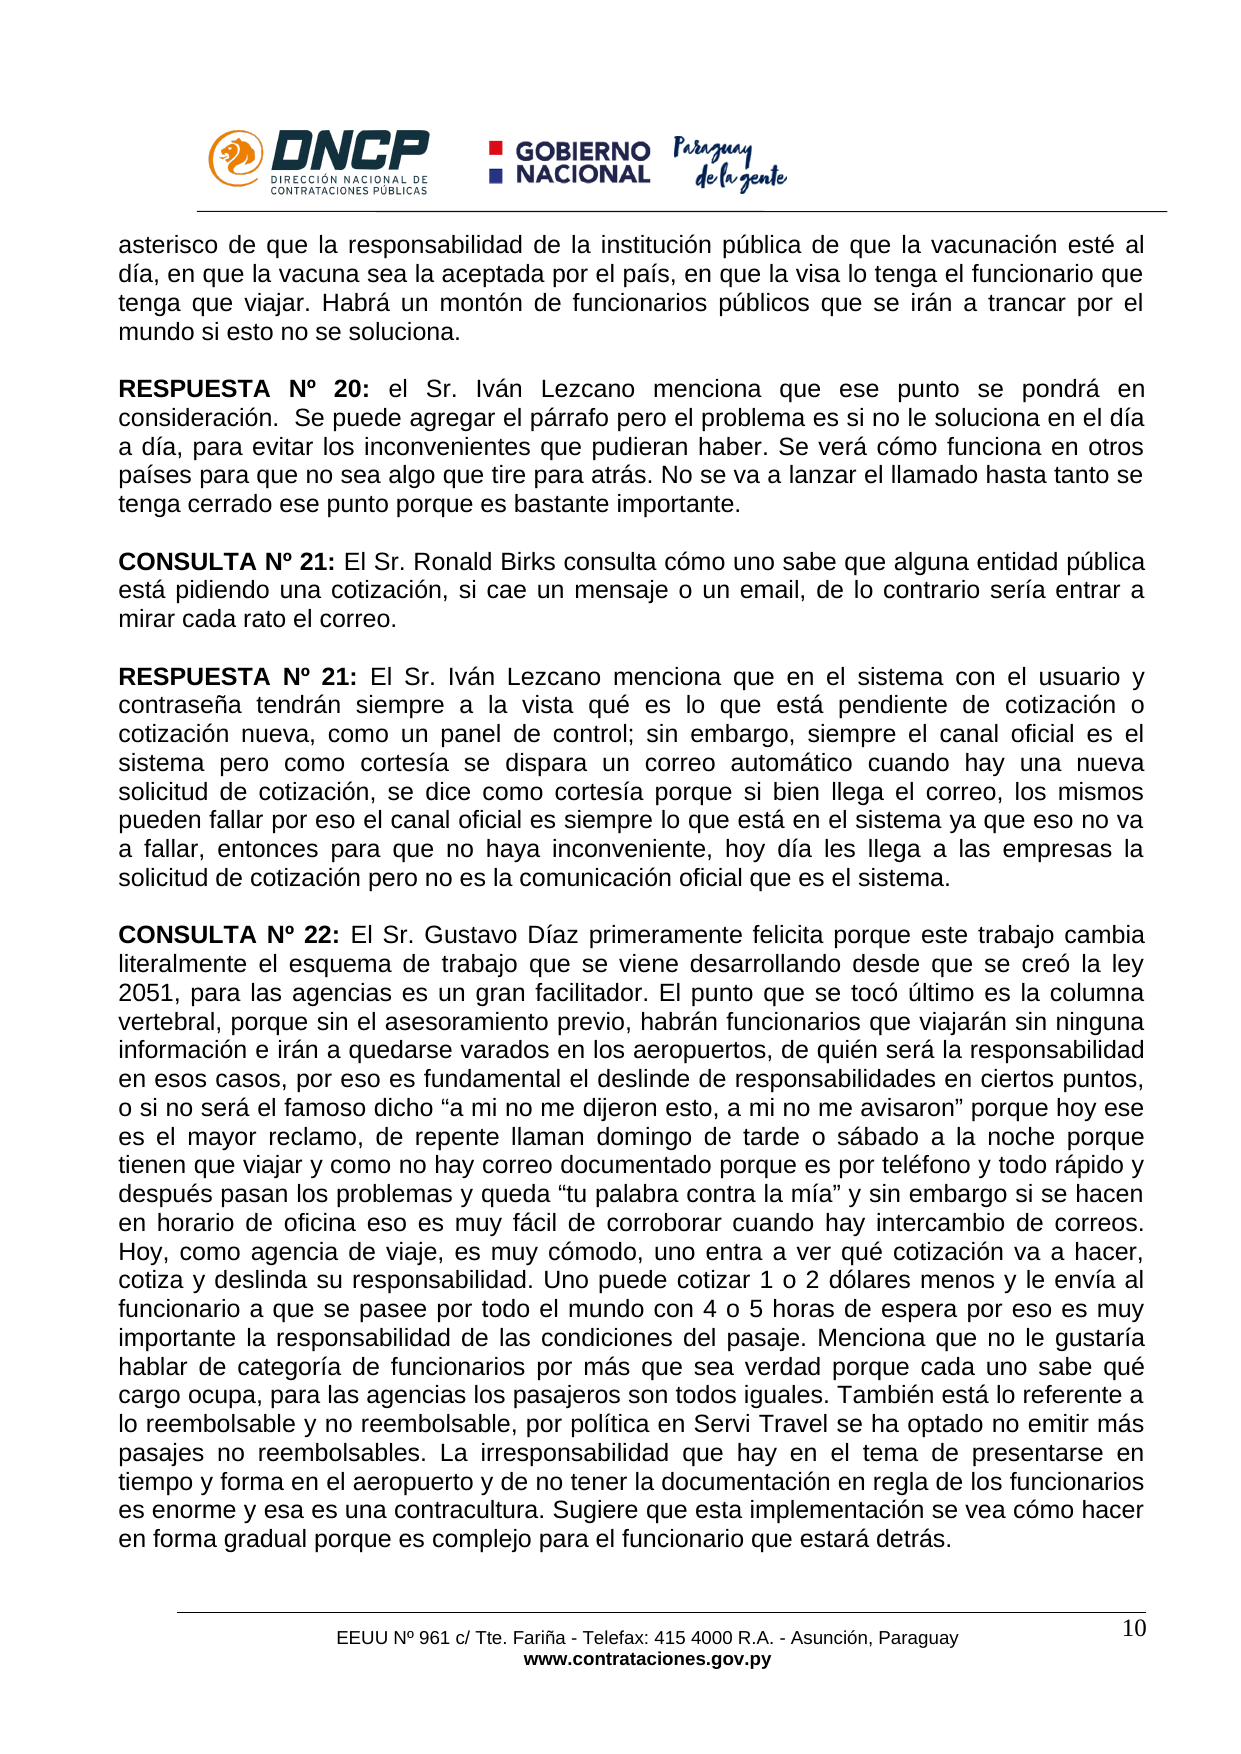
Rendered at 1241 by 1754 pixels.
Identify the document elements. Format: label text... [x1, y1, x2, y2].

text RESPUESTA Nº 20: el Sr. Iván Lezcano menciona que ese punto se pondrá en consideración. Se puede agregar el párrafo pero el problema es si no le soluciona en el día a día, para evitar los inconvenientes que pudieran haber. Se verá cómo funciona en otros países para que no sea algo que tire para atrás. No se va a lanzar el llamado hasta tanto se tenga cerrado ese punto porque es bastante importante. [118, 374, 1146, 518]
picture [486, 134, 790, 195]
text RESPUESTA Nº 21: El Sr. Iván Lezcano menciona que en el sistema con el usuario y contraseña tendrán siempre a la vista qué es lo que está pendiente de cotización o cotización nueva, como un panel de control; sin embargo, siempre el canal oficial es el sistema pero como cortesía se dispara un correo automático cuando hay una nueva solicitud de cotización, se dice como cortesía porque si bien llega el correo, los mismos pueden fallar por eso el canal oficial es siempre lo que está en el sistema ya que eso no va a fallar, entonces para que no haya inconveniente, hoy día les llega a las empresas la solicitud de cotización pero no es la comunicación oficial que es el sistema. [118, 662, 1146, 892]
text CONSULTA Nº 21: El Sr. Ronald Birks consulta cómo uno sabe que alguna entidad pública está pidiendo una cotización, si cae un mensaje o un email, de lo contrario sería entrar a mirar cada rato el correo. [118, 547, 1146, 633]
text CONSULTA Nº 22: El Sr. Gustavo Díaz primeramente felicita porque este trabajo cambia literalmente el esquema de trabajo que se viene desarrollando desde que se creó la ley 2051, para las agencias es un gran facilitador. El punto que se tocó último es la columna vertebral, porque sin el asesoramiento previo, habrán funcionarios que viajarán sin ninguna información e irán a quedarse varados en los aeropuertos, de quién será la responsabilidad en esos casos, por eso es fundamental el deslinde de responsabilidades en ciertos puntos, o si no será el famoso dicho “a mi no me dijeron esto, a mi no me avisaron” porque hoy ese es el mayor reclamo, de repente llaman domingo de tarde o sábado a la noche porque tienen que viajar y como no hay correo documentado porque es por teléfono y todo rápido y después pasan los problemas y queda “tu palabra contra la mía” y sin embargo si se hacen en horario de oficina eso es muy fácil de corroborar cuando hay intercambio de correos. Hoy, como agencia de viaje, es muy cómodo, uno entra a ver qué cotización va a hacer, cotiza y deslinda su responsabilidad. Uno puede cotizar 1 o 2 dólares menos y le envía al funcionario a que se pasee por todo el mundo con 4 o 5 horas de espera por eso es muy importante la responsabilidad de las condiciones del pasaje. Menciona que no le gustaría hablar de categoría de funcionarios por más que sea verdad porque cada uno sabe qué cargo ocupa, para las agencias los pasajeros son todos iguales. También está lo referente a lo reembolsable y no reembolsable, por política en Servi Travel se ha optado no emitir más pasajes no reembolsables. La irresponsabilidad que hay en el tema de presentarse en tiempo y forma en el aeropuerto y de no tener la documentación en regla de los funcionarios es enorme y esa es una contracultura. Sugiere que esta implementación se vea cómo hacer en forma gradual porque es complejo para el funcionario que estará detrás. [118, 920, 1146, 1553]
picture [204, 123, 433, 199]
